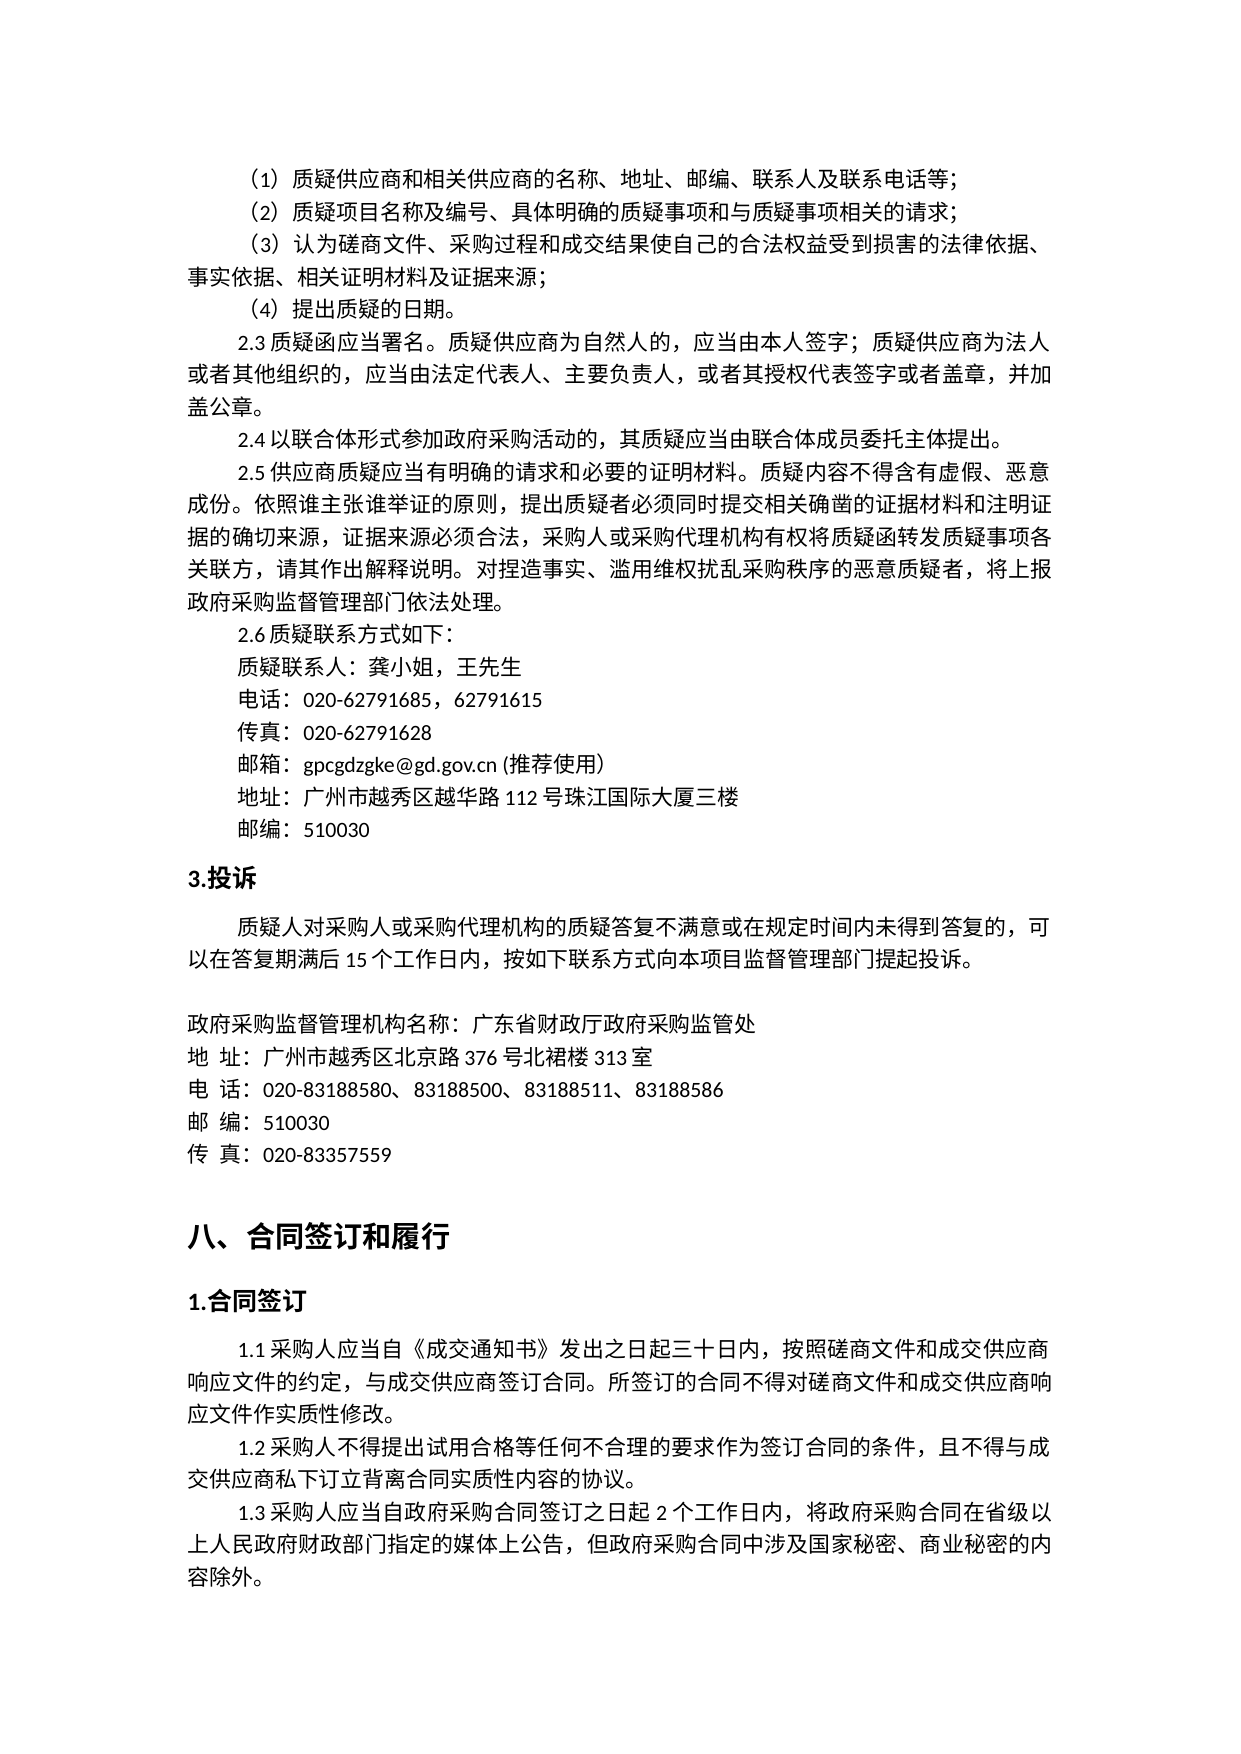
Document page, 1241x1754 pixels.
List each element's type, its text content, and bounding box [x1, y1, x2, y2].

text 质疑人对采购人或采购代理机构的质疑答复不满意或在规定时间内未得到答复的，可以在答复期满后15个工作日内，按如下联系方式向本项目监督管理部门提起投诉。 [187, 909, 1053, 974]
text 地址：广州市越秀区越华路112号珠江国际大厦三楼 [187, 779, 1053, 812]
text 2.3质疑函应当署名。质疑供应商为自然人的，应当由本人签字；质疑供应商为法人或者其他组织的，应当由法定代表人、主要负责人，或者其授权代表签字或者盖章，并加盖公章。 [187, 324, 1053, 422]
text 1.3采购人应当自政府采购合同签订之日起2个工作日内，将政府采购合同在省级以上人民政府财政部门指定的媒体上公告，但政府采购合同中涉及国家秘密、商业秘密的内容除外。 [187, 1494, 1053, 1592]
text 3.投诉 [187, 844, 1053, 909]
text 1.2采购人不得提出试用合格等任何不合理的要求作为签订合同的条件，且不得与成交供应商私下订立背离合同实质性内容的协议。 [187, 1429, 1053, 1494]
text （4）提出质疑的日期。 [187, 292, 1053, 324]
text 地 址：广州市越秀区北京路376号北裙楼313室 [187, 1039, 1053, 1072]
text 1.合同签订 [187, 1267, 1053, 1332]
text 1.1采购人应当自《成交通知书》发出之日起三十日内，按照磋商文件和成交供应商响应文件的约定，与成交供应商签订合同。所签订的合同不得对磋商文件和成交供应商响应文件作实质性修改。 [187, 1332, 1053, 1429]
text 电话：020-62791685，62791615 [187, 682, 1053, 714]
text 政府采购监督管理机构名称：广东省财政厅政府采购监管处 [187, 1007, 1053, 1039]
text 2.4以联合体形式参加政府采购活动的，其质疑应当由联合体成员委托主体提出。 [187, 422, 1053, 454]
text 邮编：510030 [187, 812, 1053, 844]
text 质疑联系人：龚小姐，王先生 [187, 649, 1053, 682]
text （2）质疑项目名称及编号、具体明确的质疑事项和与质疑事项相关的请求； [187, 194, 1053, 227]
text 八、合同签订和履行 [187, 1202, 1053, 1267]
text 电 话：020-83188580、83188500、83188511、83188586 [187, 1072, 1053, 1104]
text 传 真：020-83357559 [187, 1137, 1053, 1169]
text （1）质疑供应商和相关供应商的名称、地址、邮编、联系人及联系电话等； [187, 162, 1053, 194]
text （3）认为磋商文件、采购过程和成交结果使自己的合法权益受到损害的法律依据、事实依据、相关证明材料及证据来源； [187, 227, 1053, 292]
text 2.6质疑联系方式如下： [187, 617, 1053, 649]
text 邮 编：510030 [187, 1104, 1053, 1137]
text 邮箱：gpcgdzgke@gd.gov.cn (推荐使用） [187, 747, 1053, 779]
text 传真：020-62791628 [187, 714, 1053, 747]
text 2.5供应商质疑应当有明确的请求和必要的证明材料。质疑内容不得含有虚假、恶意成份。依照谁主张谁举证的原则，提出质疑者必须同时提交相关确凿的证据材料和注明证据的确切来源，证据来源必须合法，采购人或采购代理机构有权将质疑函转发质疑事项各关联方，请其作出解释说明。对捏造事实、滥用维权扰乱采购秩序的恶意质疑者，将上报政府采购监督管理部门依法处理。 [187, 454, 1053, 617]
